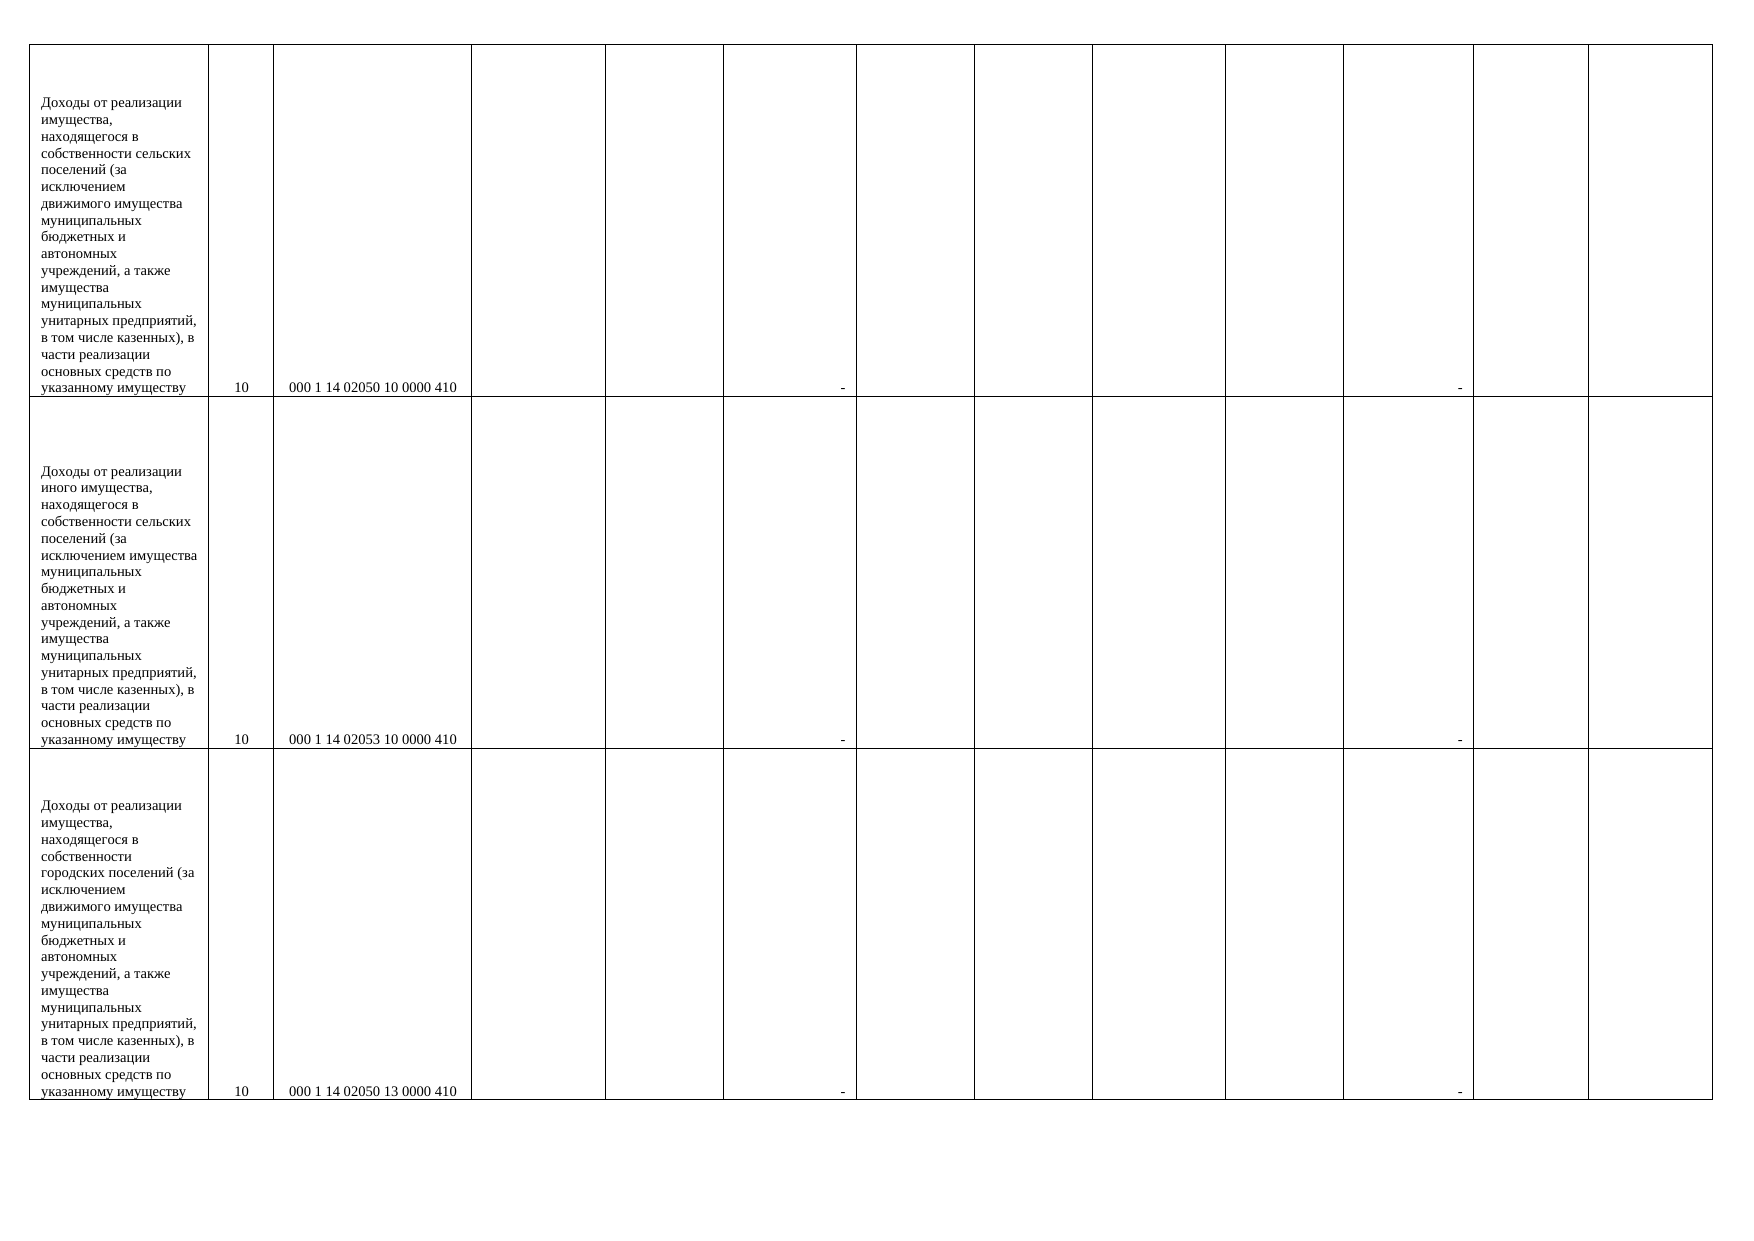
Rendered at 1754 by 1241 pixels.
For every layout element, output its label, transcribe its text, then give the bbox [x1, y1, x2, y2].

table_cell [1093, 749, 1225, 1099]
table_cell - [724, 397, 856, 747]
table_cell [1226, 749, 1343, 1099]
table_cell [857, 749, 974, 1099]
table_cell [472, 749, 605, 1099]
table_cell [975, 397, 1092, 747]
table_cell [1474, 749, 1588, 1099]
table_cell [1474, 397, 1588, 747]
table_cell Доходы от реализации имущества, находящегося в собственности сельских поселений (за исключением движимого имущества муниципальных бюджетных и автономных учреждений, а также имущества муниципальных унитарных предприятий, в том числе казенных), в части реализации основных средств по указанному имуществу [30, 45, 208, 396]
table_cell 10 [209, 397, 273, 747]
table_cell 10 [209, 749, 273, 1099]
table_cell [1474, 45, 1588, 396]
table_cell [472, 397, 605, 747]
table_cell - [1344, 397, 1473, 747]
table_cell [1093, 397, 1225, 747]
table_cell [975, 749, 1092, 1099]
table_cell 000 1 14 02053 10 0000 410 [274, 397, 471, 747]
table_cell Доходы от реализации имущества, находящегося в собственности городских поселений (за исключением движимого имущества муниципальных бюджетных и автономных учреждений, а также имущества муниципальных унитарных предприятий, в том числе казенных), в части реализации основных средств по указанному имуществу [30, 749, 208, 1099]
table_cell 000 1 14 02050 13 0000 410 [274, 749, 471, 1099]
table_cell - [724, 45, 856, 396]
table_cell [1093, 45, 1225, 396]
table_cell [1226, 397, 1343, 747]
table_cell 10 [209, 45, 273, 396]
table_cell [606, 45, 723, 396]
table_cell [1589, 749, 1712, 1099]
table_cell [1589, 397, 1712, 747]
table_cell - [1344, 45, 1473, 396]
table_cell [472, 45, 605, 396]
table_cell [606, 397, 723, 747]
table_cell Доходы от реализации иного имущества, находящегося в собственности сельских поселений (за исключением имущества муниципальных бюджетных и автономных учреждений, а также имущества муниципальных унитарных предприятий, в том числе казенных), в части реализации основных средств по указанному имуществу [30, 397, 208, 747]
table_cell [1589, 45, 1712, 396]
table_cell [857, 397, 974, 747]
table_cell - [724, 749, 856, 1099]
table_cell [857, 45, 974, 396]
table_cell [1226, 45, 1343, 396]
table_cell [606, 749, 723, 1099]
table_cell 000 1 14 02050 10 0000 410 [274, 45, 471, 396]
table_cell - [1344, 749, 1473, 1099]
table_cell [975, 45, 1092, 396]
